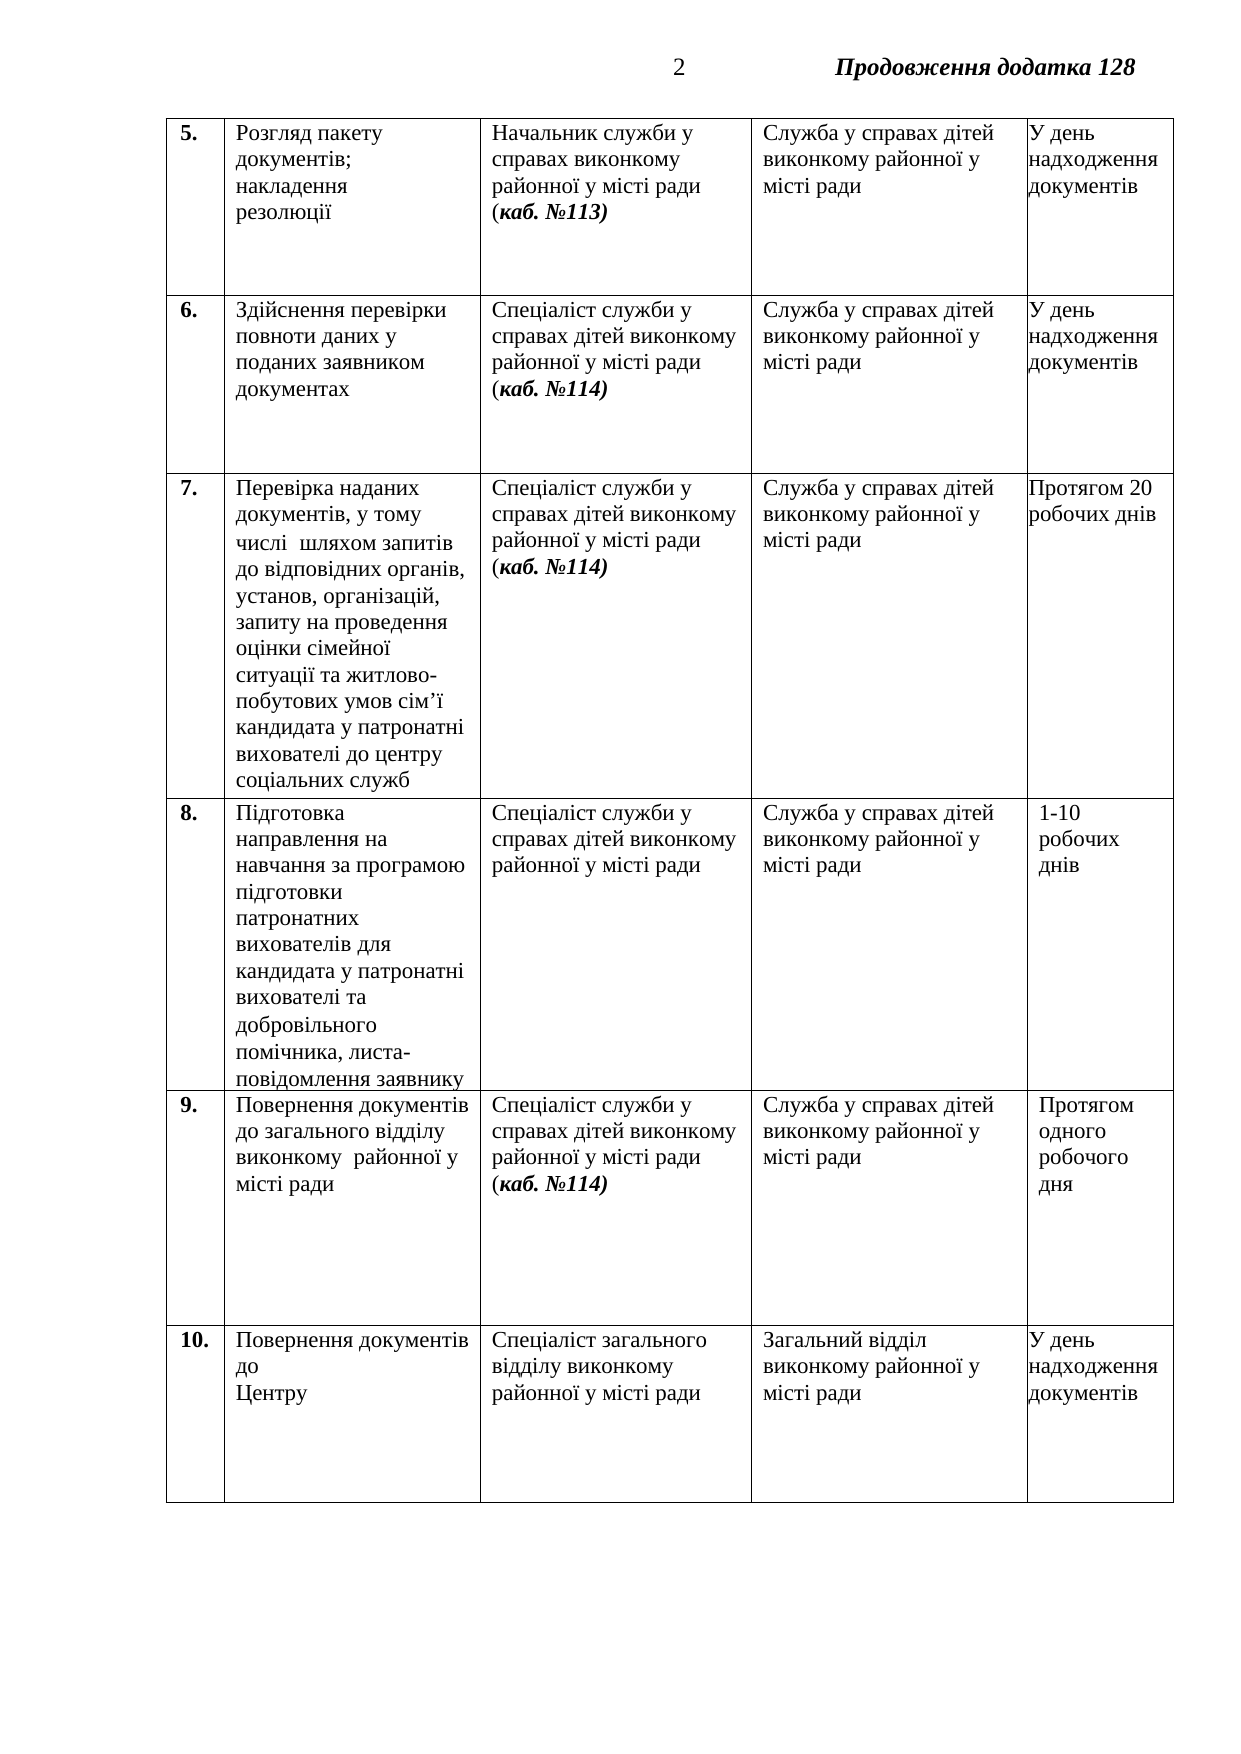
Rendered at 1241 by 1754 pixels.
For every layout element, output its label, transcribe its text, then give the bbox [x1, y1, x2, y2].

table_cell Начальник служби у справах виконкому районної у місті ради (каб. №113) [481, 119, 751, 295]
table_cell [167, 1091, 224, 1325]
table_cell Повернення документів до Центру [225, 1326, 480, 1502]
table_cell [167, 1326, 224, 1502]
table_cell Спеціаліст загального відділу виконкому районної у місті ради [481, 1326, 751, 1502]
table_cell Розгляд пакету документів; накладення резолюції [225, 119, 480, 295]
table_cell [167, 119, 224, 295]
table_cell Служба у справах дітей виконкому районної у місті ради [752, 1091, 1027, 1325]
table_cell Спеціаліст служби у справах дітей виконкому районної у місті ради (каб. №114) [481, 474, 751, 798]
table_cell Повернення документів до загального відділу виконкому районної у місті ради [225, 1091, 480, 1325]
table_cell Загальний відділ виконкому районної у місті ради [752, 1326, 1027, 1502]
table_cell Підготовка направлення на навчання за програмою підготовки патронатних вихователів для кандидата у патронатні вихователі та добровільного помічника, листа-повідомлення заявнику [225, 799, 480, 1090]
table_cell Спеціаліст служби у справах дітей виконкому районної у місті ради (каб. №114) [481, 1091, 751, 1325]
table_cell [167, 799, 224, 1090]
table_cell Спеціаліст служби у справах дітей виконкому районної у місті ради [481, 799, 751, 1090]
table_cell [167, 474, 224, 798]
table_cell Здійснення перевірки повноти даних у поданих заявником документах [225, 296, 480, 473]
table_cell Перевірка наданих документів, у тому числі шляхом запитів до відповідних органів, установ, організацій, запиту на проведення оцінки сімейної ситуації та житлово-побутових умов сім’ї кандидата у патронатні вихователі до центру соціальних служб [225, 474, 480, 798]
table_cell Спеціаліст служби у справах дітей виконкому районної у місті ради (каб. №114) [481, 296, 751, 473]
table_cell 1-10 робочих днів [1028, 799, 1173, 1090]
table_cell [167, 296, 224, 473]
table_cell Протягом одного робочого дня [1028, 1091, 1173, 1325]
table_cell У день надходження документів [1028, 1326, 1173, 1502]
table_cell Служба у справах дітей виконкому районної у місті ради [752, 296, 1027, 473]
table_cell Служба у справах дітей виконкому районної у місті ради [752, 474, 1027, 798]
table_cell Служба у справах дітей виконкому районної у місті ради [752, 799, 1027, 1090]
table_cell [1028, 119, 1173, 295]
table_cell У день надходження документів [1028, 296, 1173, 473]
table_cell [752, 119, 1027, 295]
table_cell Протягом 20 робочих днів [1028, 474, 1173, 798]
